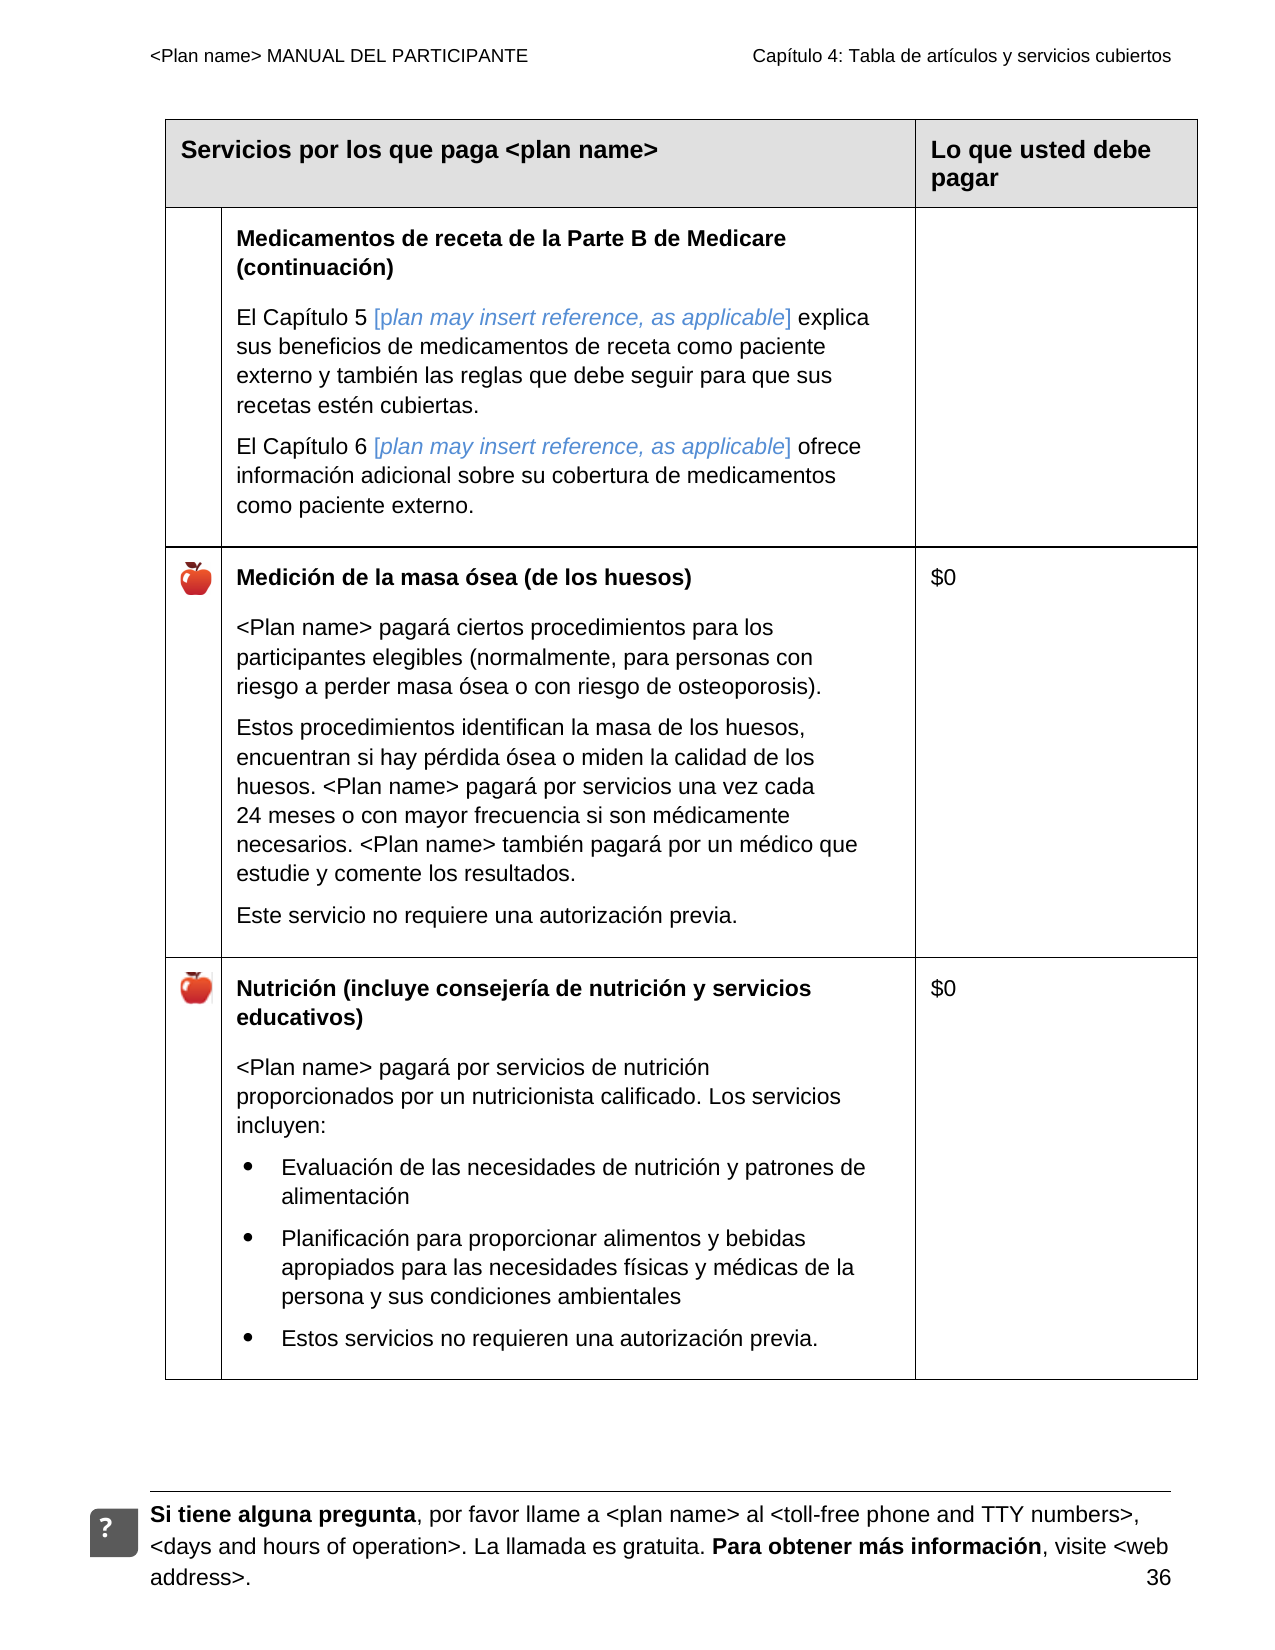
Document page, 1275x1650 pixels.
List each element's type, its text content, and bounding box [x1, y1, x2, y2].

table_cell Medición de la masa ósea (de los huesos) <Plan name> pagará ciertos procedimientos para los participantes elegibles (normalmente, para personas con riesgo a perder masa ósea o con riesgo de osteoporosis). Estos procedimientos identifican la masa de los huesos, encuentran si hay pérdida ósea o miden la calidad de los huesos. <Plan name> pagará por servicios una vez cada 24 meses o con mayor frecuencia si son médicamente necesarios. <Plan name> también pagará por un médico que estudie y comente los resultados. Este servicio no requiere una autorización previa. [222, 548, 915, 957]
table_header Lo que usted debe pagar [916, 120, 1197, 207]
picture [180, 972, 214, 1009]
table_header Servicios por los que paga <plan name> [166, 120, 915, 207]
table_cell Nutrición (incluye consejería de nutrición y servicios educativos) <Plan name> pagará por servicios de nutrición proporcionados por un nutricionista calificado. Los servicios incluyen: Evaluación de las necesidades de nutrición y patrones de alimentación Planificación para proporcionar alimentos y bebidas apropiados para las necesidades físicas y médicas de la persona y sus condiciones ambientales Estos servicios no requieren una autorización previa. [222, 958, 915, 1379]
table_cell Medicamentos de receta de la Parte B de Medicare (continuación) El Capítulo 5 [plan may insert reference, as applicable] explica sus beneficios de medicamentos de receta como paciente externo y también las reglas que debe seguir para que sus recetas estén cubiertas. El Capítulo 6 [plan may insert reference, as applicable] ofrece información adicional sobre su cobertura de medicamentos como paciente externo. [222, 208, 915, 546]
table_cell [166, 208, 221, 546]
table_cell $0 [916, 958, 1197, 1379]
picture [180, 562, 212, 595]
table_cell [166, 548, 221, 957]
table_cell [166, 958, 221, 1379]
table_cell $0 [916, 548, 1197, 957]
table_cell [916, 208, 1197, 546]
